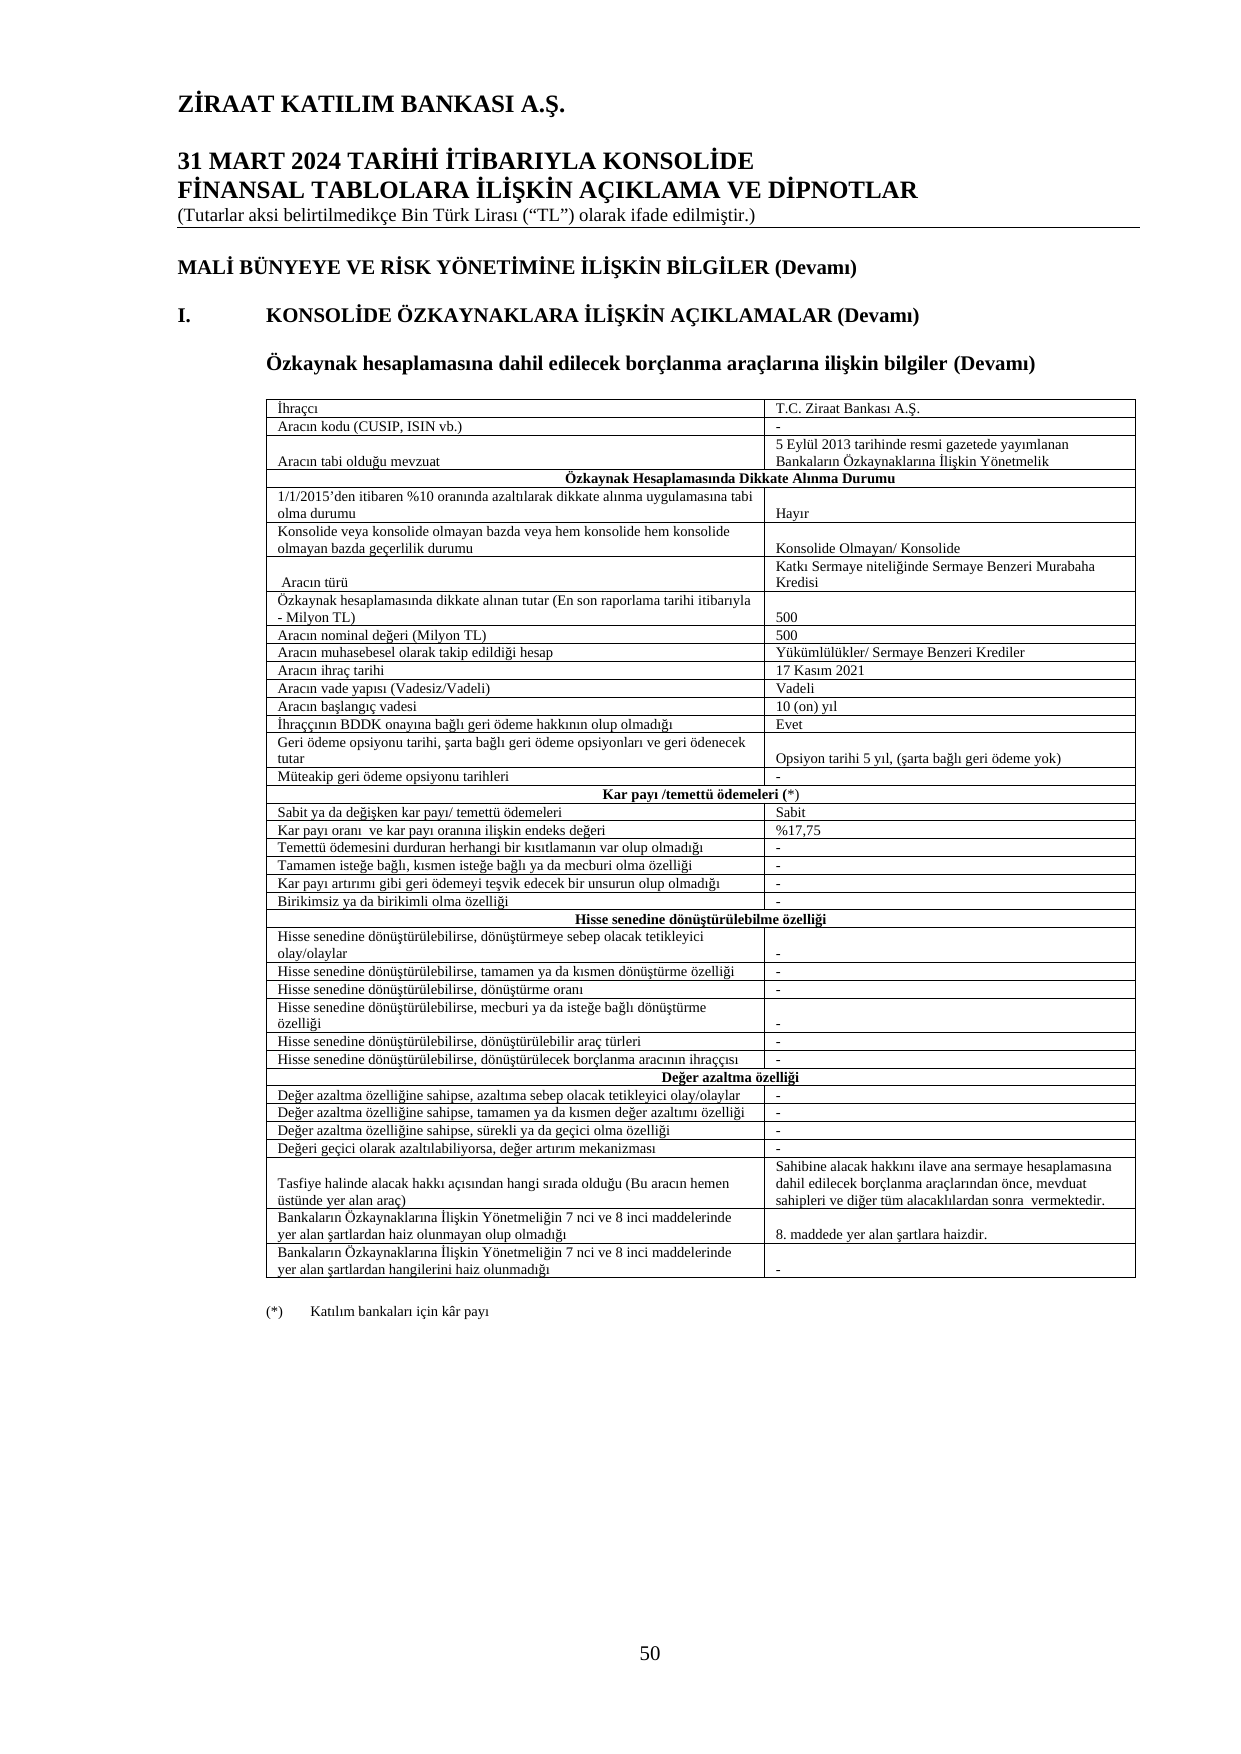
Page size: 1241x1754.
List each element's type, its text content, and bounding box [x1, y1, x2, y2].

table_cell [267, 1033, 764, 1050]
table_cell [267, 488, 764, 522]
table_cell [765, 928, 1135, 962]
text Özkaynak hesaplamasına dahil edilecek borçlanma araçlarına ilişkin bilgiler (Devamı) [266, 351, 1122, 375]
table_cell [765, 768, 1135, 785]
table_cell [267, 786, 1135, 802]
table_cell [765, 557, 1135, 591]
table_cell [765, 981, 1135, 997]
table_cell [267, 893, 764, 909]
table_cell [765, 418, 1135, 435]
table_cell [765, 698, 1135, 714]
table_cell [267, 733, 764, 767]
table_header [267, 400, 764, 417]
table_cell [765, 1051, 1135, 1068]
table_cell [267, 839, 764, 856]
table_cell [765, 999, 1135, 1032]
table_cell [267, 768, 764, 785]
text MALİ BÜNYEYE VE RİSK YÖNETİMİNE İLİŞKİN BİLGİLER (Devamı) [177, 255, 1122, 279]
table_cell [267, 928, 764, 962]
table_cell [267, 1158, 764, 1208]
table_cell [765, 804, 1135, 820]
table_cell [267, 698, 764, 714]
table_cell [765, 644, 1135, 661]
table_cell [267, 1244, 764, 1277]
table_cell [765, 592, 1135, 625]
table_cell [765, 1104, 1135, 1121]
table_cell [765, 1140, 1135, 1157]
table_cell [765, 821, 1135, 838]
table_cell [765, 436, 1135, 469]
text (*) Katılım bankaları için kâr payı [266, 1302, 1122, 1319]
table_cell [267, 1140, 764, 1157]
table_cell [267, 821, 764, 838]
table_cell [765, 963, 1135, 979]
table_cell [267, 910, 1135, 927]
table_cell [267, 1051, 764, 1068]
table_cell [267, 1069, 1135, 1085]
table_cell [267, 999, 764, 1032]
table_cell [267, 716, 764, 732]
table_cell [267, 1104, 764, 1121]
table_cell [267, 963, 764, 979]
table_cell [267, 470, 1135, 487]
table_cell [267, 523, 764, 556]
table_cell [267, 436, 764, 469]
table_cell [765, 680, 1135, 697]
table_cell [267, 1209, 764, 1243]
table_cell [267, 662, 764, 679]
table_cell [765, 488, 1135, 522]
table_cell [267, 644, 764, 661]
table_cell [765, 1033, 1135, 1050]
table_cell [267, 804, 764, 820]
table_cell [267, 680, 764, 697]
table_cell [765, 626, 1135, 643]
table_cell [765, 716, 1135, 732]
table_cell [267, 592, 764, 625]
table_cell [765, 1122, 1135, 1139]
text I. KONSOLİDE ÖZKAYNAKLARA İLİŞKİN AÇIKLAMALAR (Devamı) [177, 303, 1122, 327]
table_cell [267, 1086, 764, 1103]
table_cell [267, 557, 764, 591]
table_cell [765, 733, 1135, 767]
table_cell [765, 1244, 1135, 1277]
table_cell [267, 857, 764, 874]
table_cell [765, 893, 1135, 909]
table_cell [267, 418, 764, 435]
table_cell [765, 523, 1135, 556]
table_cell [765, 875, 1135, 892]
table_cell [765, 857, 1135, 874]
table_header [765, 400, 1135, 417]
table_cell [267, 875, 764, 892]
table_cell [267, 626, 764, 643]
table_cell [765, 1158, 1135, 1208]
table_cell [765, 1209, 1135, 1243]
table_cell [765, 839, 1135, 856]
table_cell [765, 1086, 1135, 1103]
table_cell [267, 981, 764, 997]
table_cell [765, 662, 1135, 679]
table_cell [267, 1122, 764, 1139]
